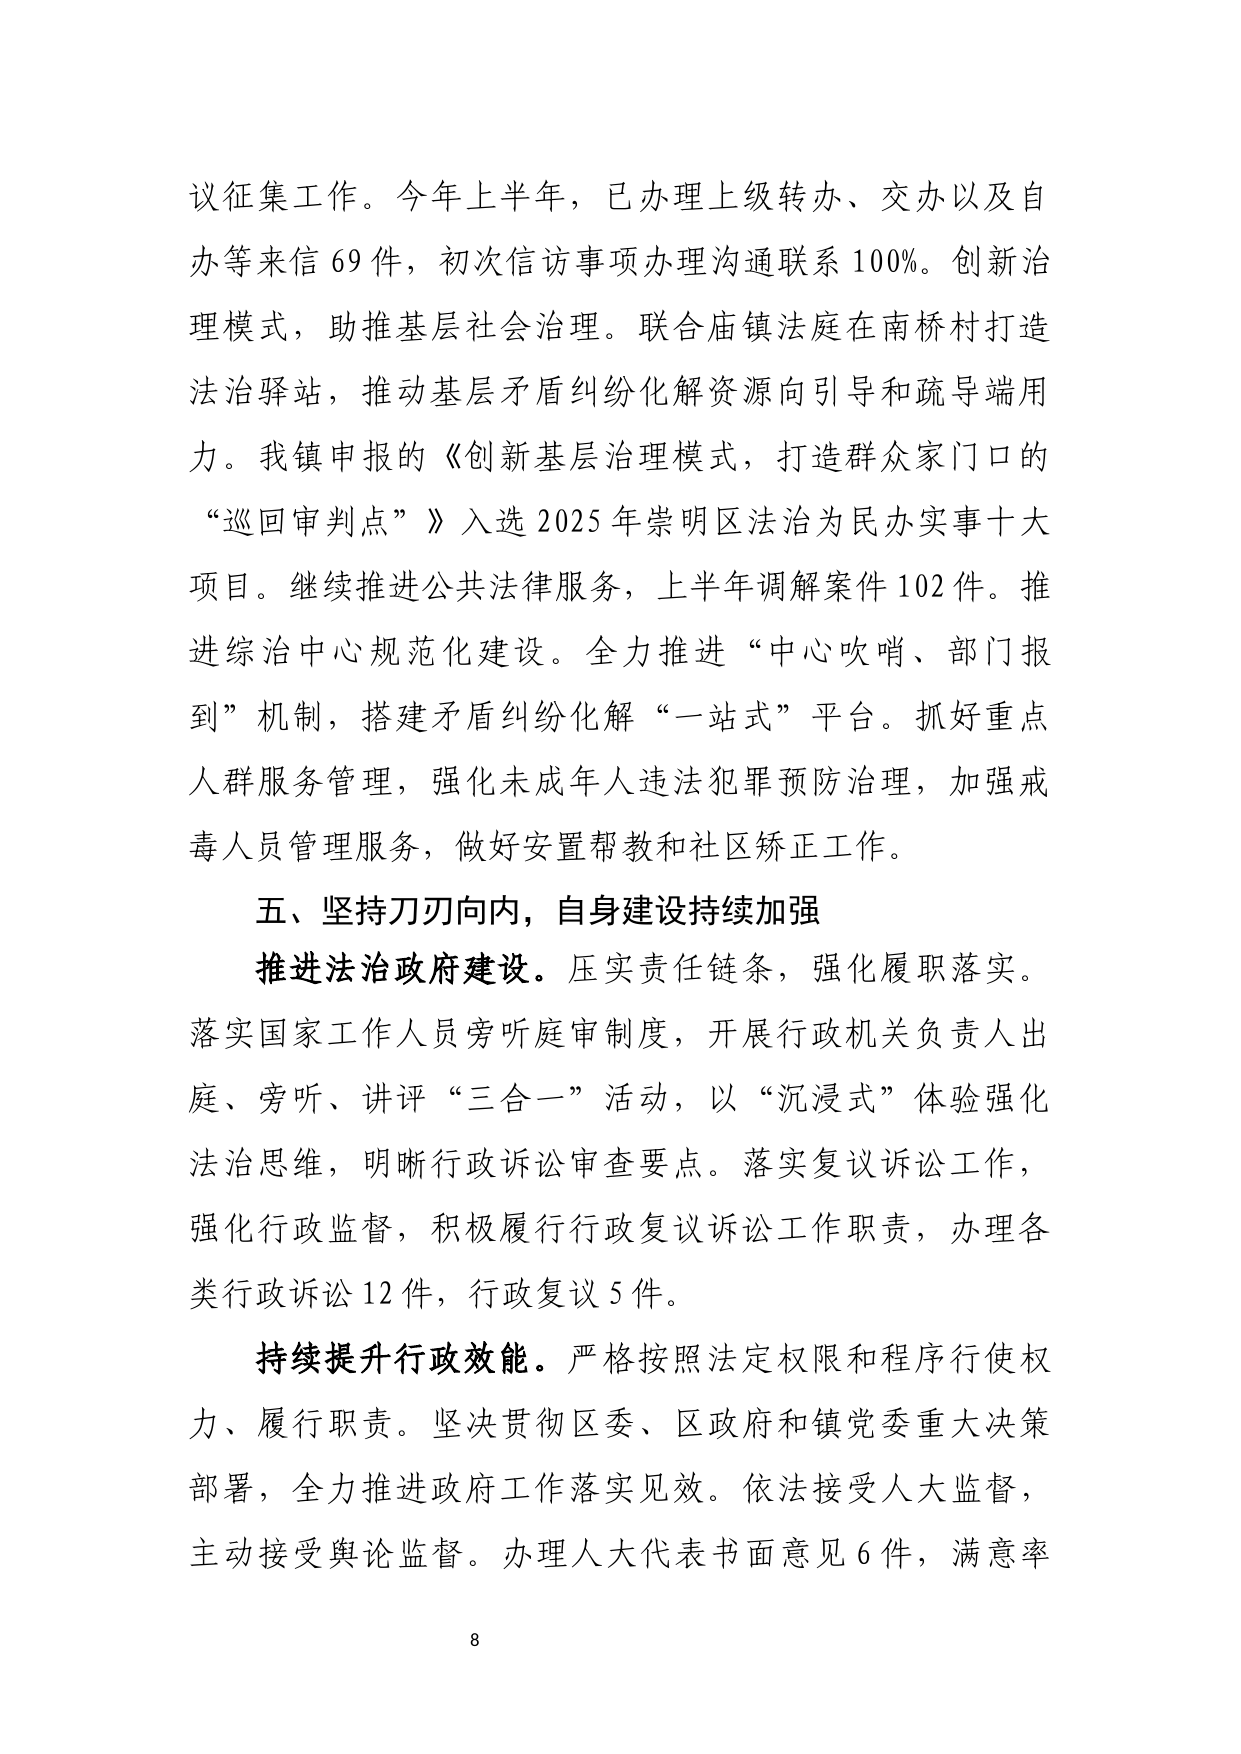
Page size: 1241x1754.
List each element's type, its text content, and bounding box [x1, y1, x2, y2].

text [187, 162, 1053, 877]
text 推进法治政府建设。压实责任链条，强化履职落实。落实国家工作人员旁听庭审制度，开展行政机关负责人出庭、旁听、讲评“三合一”活动，以“沉浸式”体验强化法治思维，明晰行政诉讼审查要点。落实复议诉讼工作，强化行政监督，积极履行行政复议诉讼工作职责，办理各类行政诉讼12件，行政复议5件。 [187, 933, 1053, 1323]
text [187, 1323, 1053, 1583]
list 五、坚持刀刃向内，自身建设持续加强 [187, 877, 1053, 933]
